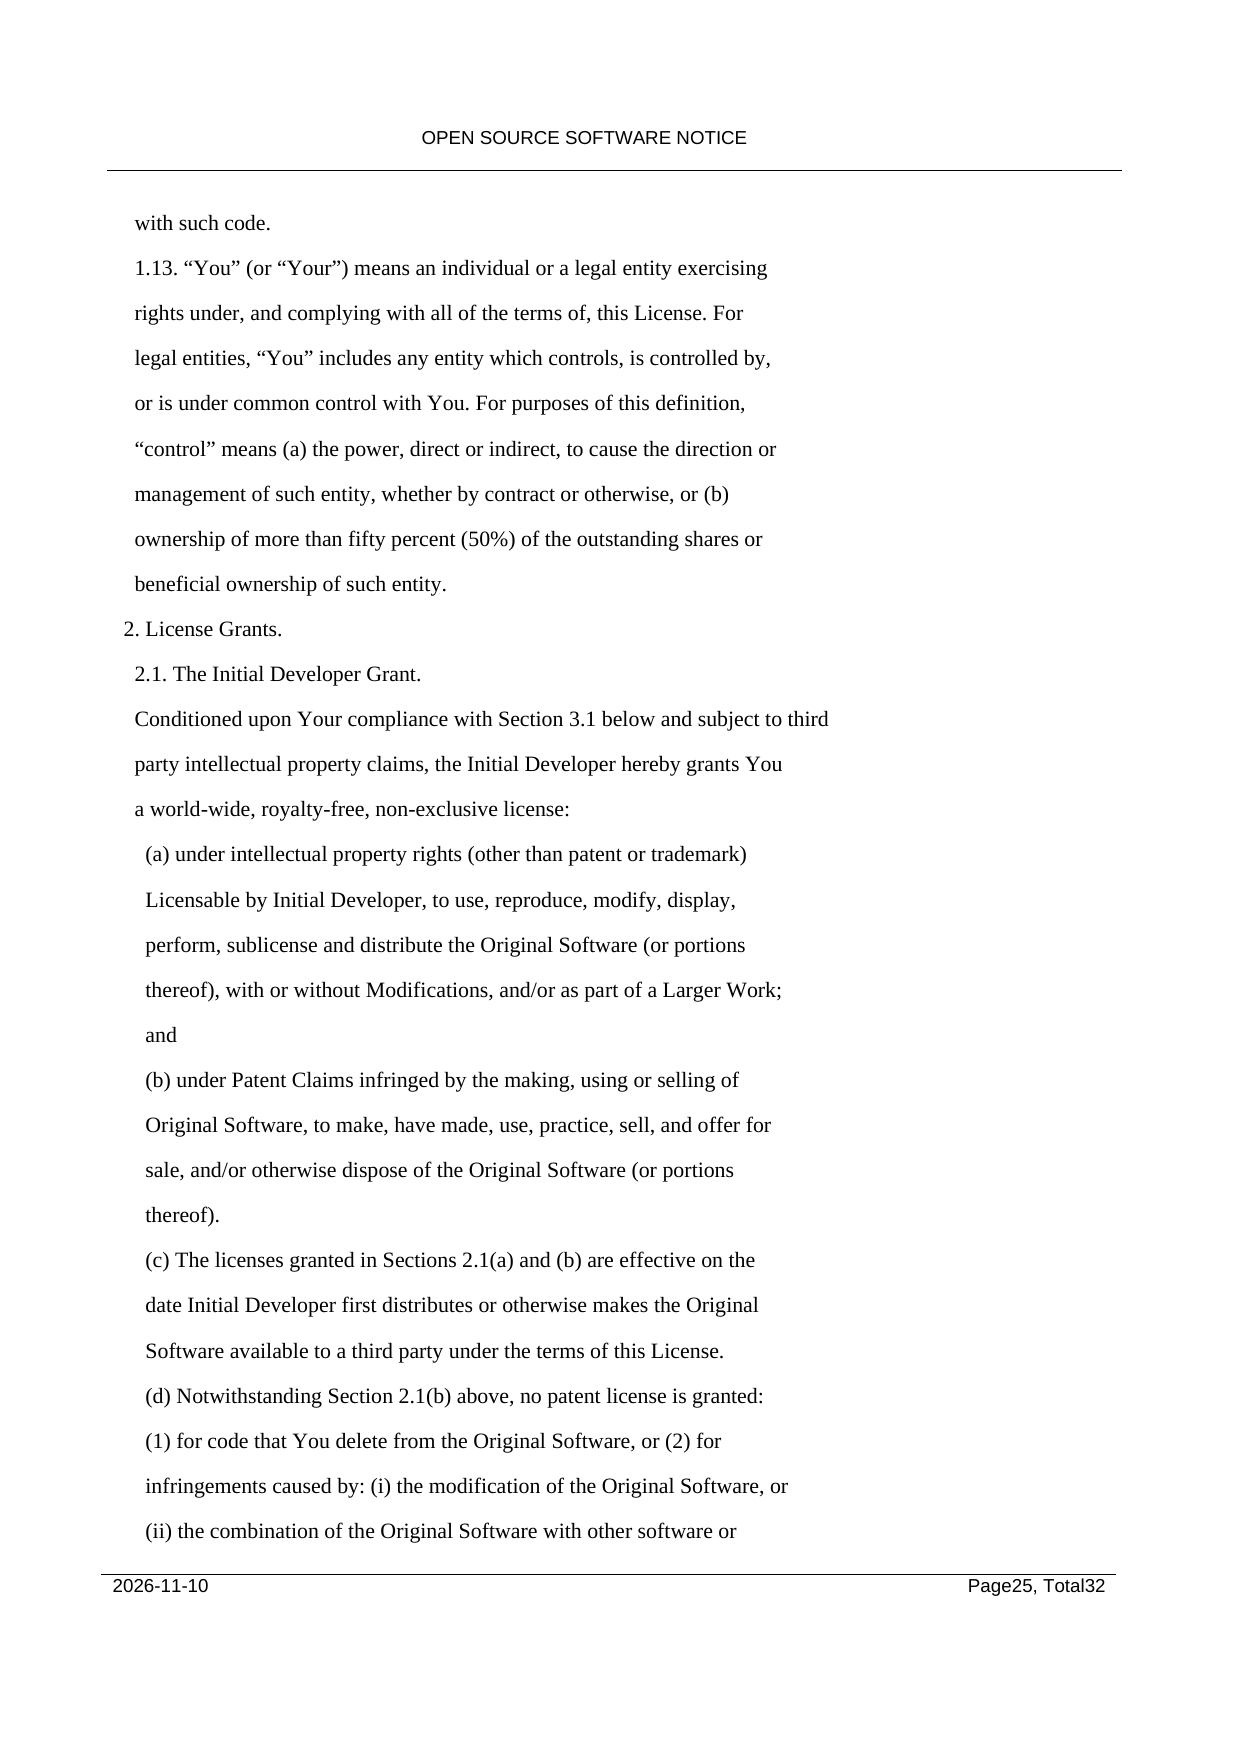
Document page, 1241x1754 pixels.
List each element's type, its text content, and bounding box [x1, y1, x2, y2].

text 2.1. The Initial Developer Grant. [112, 657, 1128, 690]
text Original Software, to make, have made, use, practice, sell, and offer for [112, 1108, 1128, 1141]
text (d) Notwithstanding Section 2.1(b) above, no patent license is granted: [112, 1379, 1128, 1412]
text (ii) the combination of the Original Software with other software or [112, 1514, 1128, 1547]
text thereof), with or without Modifications, and/or as part of a Larger Work; [112, 973, 1128, 1006]
text or is under common control with You. For purposes of this definition, [112, 387, 1128, 419]
text ownership of more than fifty percent (50%) of the outstanding shares or [112, 522, 1128, 554]
text Licensable by Initial Developer, to use, reproduce, modify, display, [112, 883, 1128, 915]
text perform, sublicense and distribute the Original Software (or portions [112, 928, 1128, 961]
text Software available to a third party under the terms of this License. [112, 1334, 1128, 1366]
text 2. License Grants. [112, 612, 1128, 645]
text Conditioned upon Your compliance with Section 3.1 below and subject to third [112, 702, 1128, 735]
text and [112, 1018, 1128, 1051]
text a world-wide, royalty-free, non-exclusive license: [112, 793, 1128, 825]
text 1.13. “You” (or “Your”) means an individual or a legal entity exercising [112, 251, 1128, 284]
text management of such entity, whether by contract or otherwise, or (b) [112, 477, 1128, 509]
text (1) for code that You delete from the Original Software, or (2) for [112, 1424, 1128, 1457]
text (c) The licenses granted in Sections 2.1(a) and (b) are effective on the [112, 1244, 1128, 1276]
text with such code. [112, 206, 1128, 239]
text (b) under Patent Claims infringed by the making, using or selling of [112, 1063, 1128, 1096]
text (a) under intellectual property rights (other than patent or trademark) [112, 838, 1128, 870]
text legal entities, “You” includes any entity which controls, is controlled by, [112, 342, 1128, 374]
text beneficial ownership of such entity. [112, 567, 1128, 600]
text date Initial Developer first distributes or otherwise makes the Original [112, 1289, 1128, 1321]
text infringements caused by: (i) the modification of the Original Software, or [112, 1469, 1128, 1502]
text “control” means (a) the power, direct or indirect, to cause the direction or [112, 432, 1128, 464]
text thereof). [112, 1199, 1128, 1231]
text sale, and/or otherwise dispose of the Original Software (or portions [112, 1153, 1128, 1186]
text rights under, and complying with all of the terms of, this License. For [112, 297, 1128, 329]
text party intellectual property claims, the Initial Developer hereby grants You [112, 748, 1128, 780]
